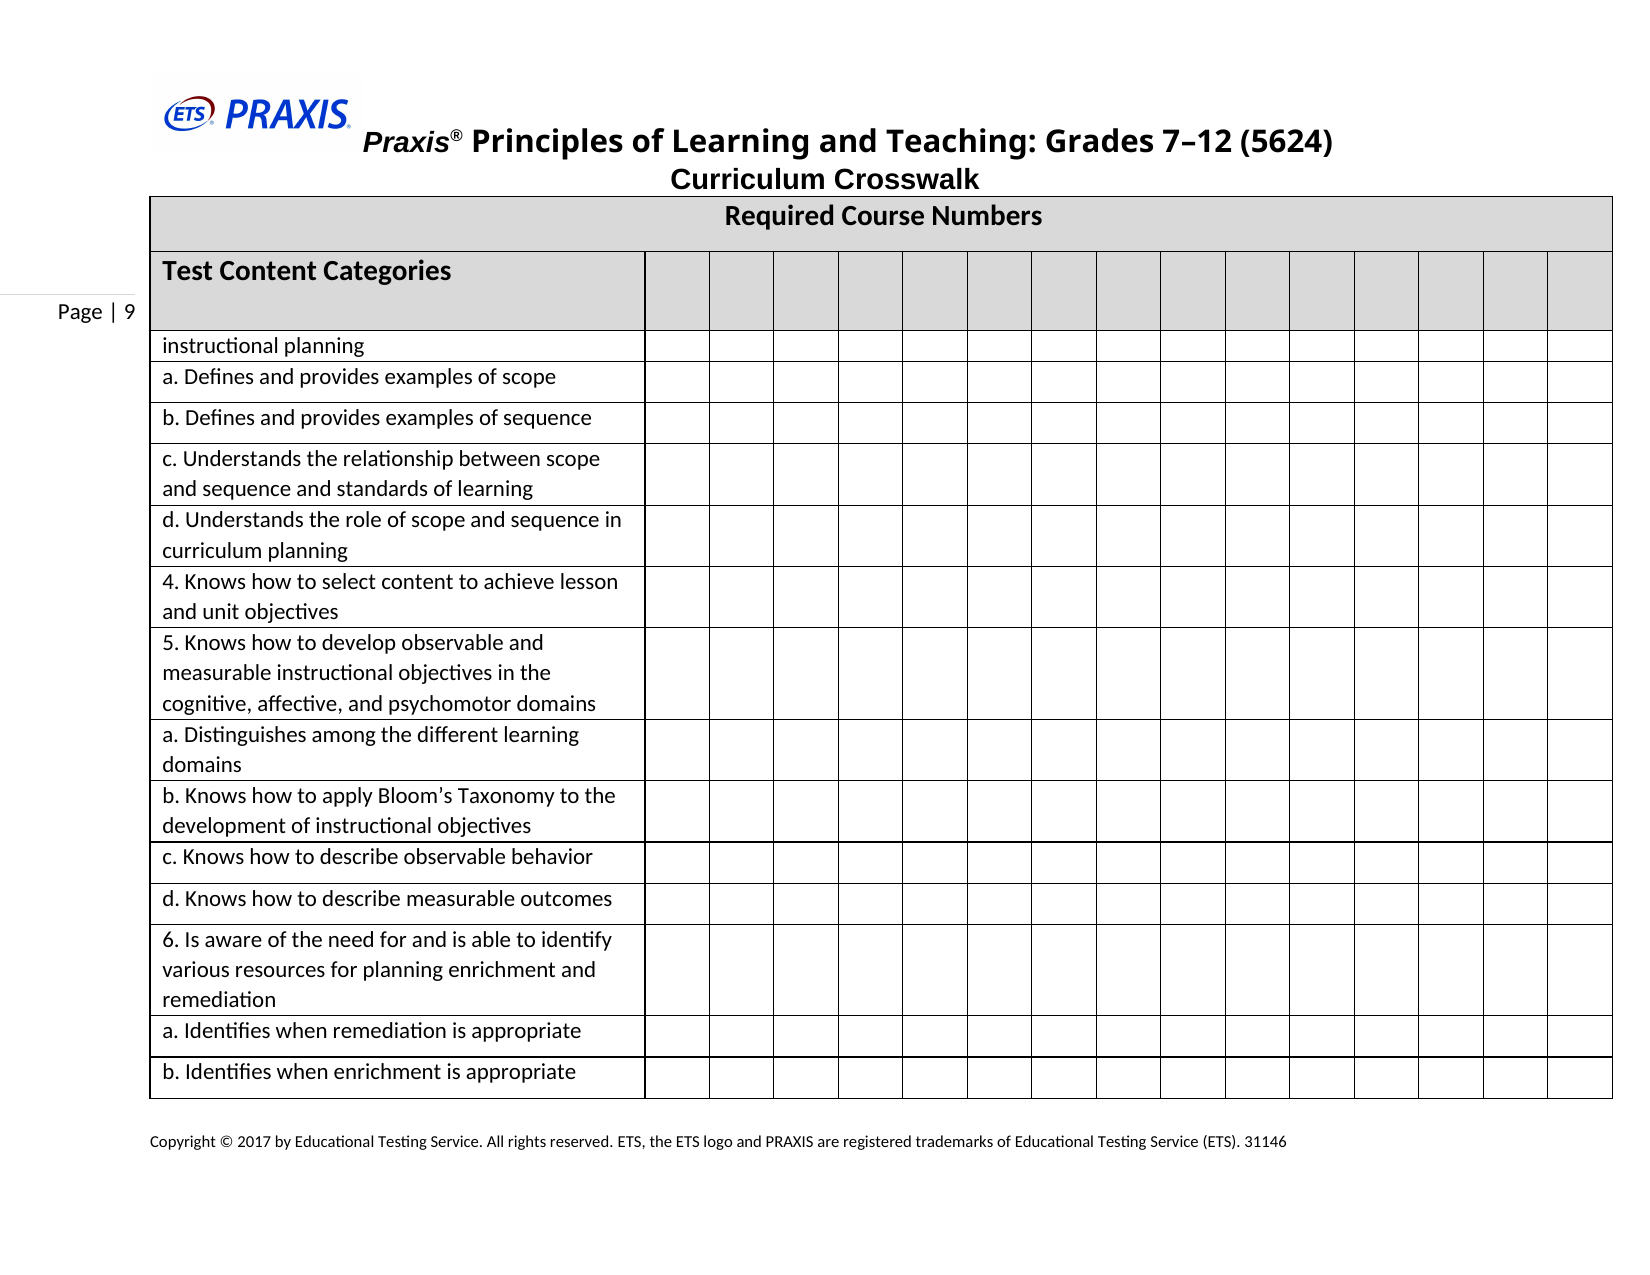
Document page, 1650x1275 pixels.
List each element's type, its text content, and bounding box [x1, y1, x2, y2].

table_cell [1484, 506, 1547, 566]
table_cell [1032, 925, 1096, 1015]
table_cell [646, 1016, 709, 1056]
table_cell [968, 1016, 1031, 1056]
table_cell [774, 362, 838, 402]
table_cell [1097, 781, 1160, 841]
table_cell [1097, 567, 1160, 627]
picture [150, 75, 363, 153]
table_cell [1097, 444, 1160, 504]
table_cell [646, 781, 709, 841]
table_cell d. Understands the role of scope and sequence in curriculum planning [151, 506, 644, 566]
table_cell [1290, 884, 1354, 924]
table_cell a. Identifies when remediation is appropriate [151, 1016, 644, 1056]
table_cell [1355, 720, 1418, 780]
table_cell [1355, 843, 1418, 883]
table_cell [1419, 252, 1483, 330]
table_cell [968, 252, 1031, 330]
table_cell [1290, 843, 1354, 883]
table_cell [710, 444, 773, 504]
table_cell [1355, 567, 1418, 627]
table_cell [1484, 403, 1547, 443]
table_cell [1419, 1016, 1483, 1056]
table_cell [774, 252, 838, 330]
table_cell [710, 331, 773, 361]
table_cell [839, 403, 902, 443]
table_cell [710, 720, 773, 780]
table_cell [1419, 403, 1483, 443]
table_cell [903, 628, 967, 719]
table_cell [968, 843, 1031, 883]
table_cell [1484, 925, 1547, 1015]
table_cell [646, 252, 709, 330]
table_cell [1226, 628, 1289, 719]
table_cell [1226, 720, 1289, 780]
table_cell [1226, 1058, 1289, 1098]
table_cell [903, 331, 967, 361]
table_cell [1355, 884, 1418, 924]
table_cell [1548, 1016, 1612, 1056]
table_cell [1290, 720, 1354, 780]
table_cell a. Defines and provides examples of scope [151, 362, 644, 402]
table_cell [1226, 252, 1289, 330]
table_cell [839, 252, 902, 330]
table_cell [1226, 925, 1289, 1015]
table_cell a. Distinguishes among the different learning domains [151, 720, 644, 780]
table_cell [1097, 506, 1160, 566]
table_cell b. Defines and provides examples of sequence [151, 403, 644, 443]
table_cell [646, 331, 709, 361]
table_cell [1419, 362, 1483, 402]
table_cell [839, 628, 902, 719]
table_cell [1548, 925, 1612, 1015]
table_cell [1226, 444, 1289, 504]
table_cell [1548, 252, 1612, 330]
table_cell [1290, 362, 1354, 402]
table_cell [1548, 362, 1612, 402]
table_cell [1484, 331, 1547, 361]
table_cell [968, 331, 1031, 361]
table_cell [903, 506, 967, 566]
table_cell [1548, 331, 1612, 361]
table_cell [646, 720, 709, 780]
table_cell [903, 720, 967, 780]
table_cell [1290, 628, 1354, 719]
table_cell [1226, 567, 1289, 627]
table_cell [968, 444, 1031, 504]
table_cell [1161, 444, 1225, 504]
table_cell [1290, 252, 1354, 330]
table_cell [1484, 781, 1547, 841]
table_cell [903, 403, 967, 443]
table_cell [1548, 843, 1612, 883]
table_cell 4. Knows how to select content to achieve lesson and unit objectives [151, 567, 644, 627]
table_cell [774, 628, 838, 719]
table_cell [1226, 884, 1289, 924]
table_cell [1161, 843, 1225, 883]
table_cell [903, 1016, 967, 1056]
table_cell [1548, 720, 1612, 780]
table_cell [1484, 444, 1547, 504]
table_cell [1484, 1016, 1547, 1056]
table_cell [1097, 1058, 1160, 1098]
table_cell [839, 781, 902, 841]
table_cell [1419, 925, 1483, 1015]
table_cell [1032, 252, 1096, 330]
table_cell 6. Is aware of the need for and is able to identify various resources for planning enrichment and remediation [151, 925, 644, 1015]
table_cell [1161, 506, 1225, 566]
table_cell [1161, 884, 1225, 924]
table_cell [968, 362, 1031, 402]
table_cell [1161, 628, 1225, 719]
table_cell [968, 506, 1031, 566]
table_header Required Course Numbers [151, 197, 1612, 251]
table_cell [839, 720, 902, 780]
table_cell [1097, 884, 1160, 924]
table_cell [1548, 506, 1612, 566]
table_cell [1548, 781, 1612, 841]
table_cell [1161, 403, 1225, 443]
table_cell [1548, 1058, 1612, 1098]
table_cell [710, 884, 773, 924]
table_cell [1290, 781, 1354, 841]
table_cell [968, 1058, 1031, 1098]
table_cell [774, 1016, 838, 1056]
table_cell [968, 720, 1031, 780]
table_cell [839, 925, 902, 1015]
table_cell [1097, 925, 1160, 1015]
table_cell [1097, 331, 1160, 361]
table_cell [1161, 1058, 1225, 1098]
table_cell [903, 925, 967, 1015]
table_cell [1032, 843, 1096, 883]
table_cell [1290, 925, 1354, 1015]
table_cell [1484, 843, 1547, 883]
table_cell [710, 362, 773, 402]
table_cell [1290, 331, 1354, 361]
table_cell [1484, 720, 1547, 780]
table_cell [903, 252, 967, 330]
table_cell 5. Knows how to develop observable and measurable instructional objectives in the cognitive, affective, and psychomotor domains [151, 628, 644, 719]
table_cell [1097, 252, 1160, 330]
table_cell [968, 628, 1031, 719]
table_cell [903, 444, 967, 504]
table_cell [774, 925, 838, 1015]
table_cell [1484, 362, 1547, 402]
table_cell [774, 331, 838, 361]
table_cell [1290, 403, 1354, 443]
table_cell [1032, 506, 1096, 566]
table_cell [839, 884, 902, 924]
table_cell [839, 843, 902, 883]
table_cell [1419, 567, 1483, 627]
table_cell [1484, 884, 1547, 924]
table_cell [1355, 925, 1418, 1015]
table_cell [903, 567, 967, 627]
table_cell [710, 1016, 773, 1056]
table_cell Test Content Categories [151, 252, 644, 330]
table_cell [1226, 331, 1289, 361]
table_cell [1032, 628, 1096, 719]
table_cell [1419, 781, 1483, 841]
table_cell [1548, 628, 1612, 719]
table_cell [968, 884, 1031, 924]
table_cell [1226, 506, 1289, 566]
table_cell [1161, 331, 1225, 361]
table_cell [646, 444, 709, 504]
table_cell [1032, 1016, 1096, 1056]
table_cell c. Knows how to describe observable behavior [151, 843, 644, 883]
table_cell [710, 403, 773, 443]
table_cell [1484, 567, 1547, 627]
table_cell [903, 1058, 967, 1098]
table_cell [774, 884, 838, 924]
table_cell [1355, 628, 1418, 719]
table_cell [1419, 628, 1483, 719]
table_cell [1419, 720, 1483, 780]
table_cell [646, 362, 709, 402]
table_cell [1419, 506, 1483, 566]
table_cell [646, 567, 709, 627]
table_cell [1161, 925, 1225, 1015]
table_cell [1484, 1058, 1547, 1098]
table_cell [1355, 506, 1418, 566]
table_cell [710, 925, 773, 1015]
table_cell [1097, 720, 1160, 780]
table_cell [1032, 362, 1096, 402]
table_cell [839, 1058, 902, 1098]
table_cell [1290, 567, 1354, 627]
table_cell [968, 925, 1031, 1015]
table_cell [1484, 252, 1547, 330]
table_cell [1161, 567, 1225, 627]
table_cell [646, 403, 709, 443]
table_cell c. Understands the relationship between scope and sequence and standards of learning [151, 444, 644, 504]
table_cell [1032, 331, 1096, 361]
table_cell [710, 628, 773, 719]
table_cell [968, 403, 1031, 443]
table_cell [1548, 403, 1612, 443]
table_cell [774, 843, 838, 883]
table_cell [903, 843, 967, 883]
table_cell [774, 720, 838, 780]
table_cell [903, 884, 967, 924]
table_cell [1032, 781, 1096, 841]
table_cell [1161, 362, 1225, 402]
table_cell [1355, 252, 1418, 330]
table_cell [1355, 1016, 1418, 1056]
table_cell [774, 567, 838, 627]
table_cell [1097, 362, 1160, 402]
table_cell d. Knows how to describe measurable outcomes [151, 884, 644, 924]
table_cell 3. Understands how scope and sequence affect instructional planning [151, 331, 644, 361]
table_cell [1355, 362, 1418, 402]
table_cell [1097, 403, 1160, 443]
table_cell [1290, 1016, 1354, 1056]
table_cell [710, 252, 773, 330]
table_cell [968, 567, 1031, 627]
table_cell [710, 567, 773, 627]
table_cell [774, 444, 838, 504]
table_cell [1290, 1058, 1354, 1098]
table_cell [646, 628, 709, 719]
table_cell [1097, 843, 1160, 883]
table_cell [903, 781, 967, 841]
table_cell [968, 781, 1031, 841]
table_cell [646, 843, 709, 883]
table_cell [646, 1058, 709, 1098]
table_cell [1032, 720, 1096, 780]
table_cell [1097, 628, 1160, 719]
table_cell [1290, 444, 1354, 504]
table_cell [1419, 843, 1483, 883]
table_cell [1226, 1016, 1289, 1056]
table_cell [1226, 362, 1289, 402]
table_cell [774, 1058, 838, 1098]
table_cell [839, 567, 902, 627]
table_cell [1484, 628, 1547, 719]
table_cell [1161, 720, 1225, 780]
table_cell [1419, 444, 1483, 504]
table_cell [1419, 884, 1483, 924]
table_cell [1032, 403, 1096, 443]
table_cell [1290, 506, 1354, 566]
table_cell [710, 843, 773, 883]
table_cell [1355, 403, 1418, 443]
table_cell [774, 781, 838, 841]
table_cell [1032, 444, 1096, 504]
table_cell [839, 362, 902, 402]
table_cell [1548, 567, 1612, 627]
table_cell [710, 781, 773, 841]
table_cell [646, 884, 709, 924]
table_cell b. Identifies when enrichment is appropriate [151, 1058, 644, 1098]
table_cell [1226, 403, 1289, 443]
table_cell [1355, 444, 1418, 504]
table_cell [710, 506, 773, 566]
table_cell [839, 444, 902, 504]
table_cell [839, 506, 902, 566]
table_cell [1032, 884, 1096, 924]
table_cell [1161, 252, 1225, 330]
table_cell [1419, 1058, 1483, 1098]
table_cell [1097, 1016, 1160, 1056]
table_cell [1161, 1016, 1225, 1056]
table_cell b. Knows how to apply Bloom’s Taxonomy to the development of instructional objectives [151, 781, 644, 841]
table_cell [774, 403, 838, 443]
table_cell [1355, 1058, 1418, 1098]
table_cell [1226, 781, 1289, 841]
table_cell [1032, 567, 1096, 627]
table_cell [1226, 843, 1289, 883]
table_cell [774, 506, 838, 566]
table_cell [1032, 1058, 1096, 1098]
table_cell [646, 506, 709, 566]
table_cell [1548, 444, 1612, 504]
table_cell [710, 1058, 773, 1098]
table_cell [903, 362, 967, 402]
table_cell [1161, 781, 1225, 841]
table_cell [646, 925, 709, 1015]
table_cell [1355, 331, 1418, 361]
table_cell [839, 1016, 902, 1056]
table_cell [1548, 884, 1612, 924]
table_cell [1355, 781, 1418, 841]
table_cell [1419, 331, 1483, 361]
table_cell [839, 331, 902, 361]
